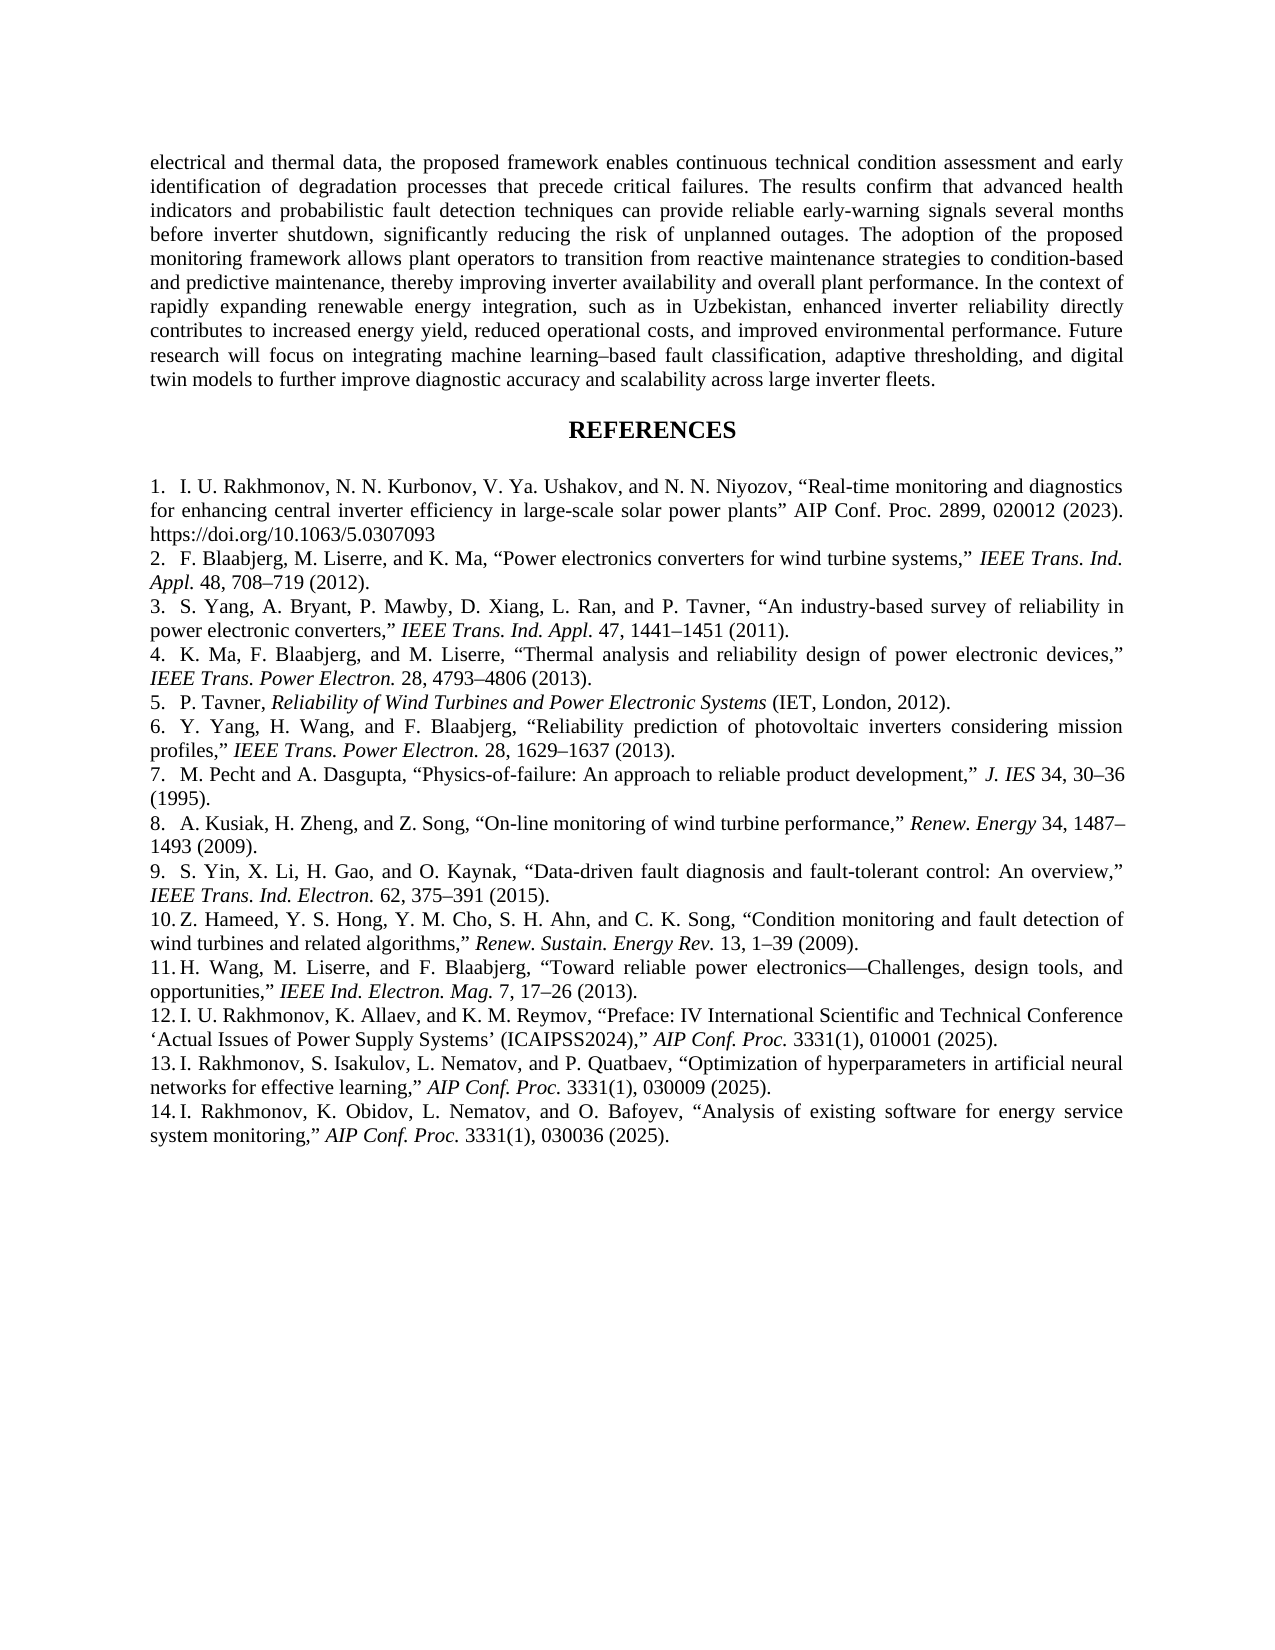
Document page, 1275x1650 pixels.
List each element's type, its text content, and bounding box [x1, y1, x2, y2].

list Y. Yang, H. Wang, and F. Blaabjerg, “Reliability prediction of photovoltaic inverters considering mission profiles,” IEEE Trans. Power Electron. 28, 1629–1637 (2013). [150, 714, 1125, 762]
list H. Wang, M. Liserre, and F. Blaabjerg, “Toward reliable power electronics—Challenges, design tools, and opportunities,” IEEE Ind. Electron. Mag. 7, 17–26 (2013). [150, 955, 1125, 1003]
list S. Yang, A. Bryant, P. Mawby, D. Xiang, L. Ran, and P. Tavner, “An industry-based survey of reliability in power electronic converters,” IEEE Trans. Ind. Appl. 47, 1441–1451 (2011). [150, 594, 1125, 642]
list S. Yin, X. Li, H. Gao, and O. Kaynak, “Data-driven fault diagnosis and fault-tolerant control: An overview,” IEEE Trans. Ind. Electron. 62, 375–391 (2015). [150, 858, 1125, 907]
list P. Tavner, Reliability of Wind Turbines and Power Electronic Systems (IET, London, 2012). [150, 690, 1125, 714]
list Z. Hameed, Y. S. Hong, Y. M. Cho, S. H. Ahn, and C. K. Song, “Condition monitoring and fault detection of wind turbines and related algorithms,” Renew. Sustain. Energy Rev. 13, 1–39 (2009). [150, 907, 1125, 955]
list I. Rakhmonov, K. Obidov, L. Nematov, and O. Bafoyev, “Analysis of existing software for energy service system monitoring,” AIP Conf. Proc. 3331(1), 030036 (2025). [150, 1099, 1125, 1147]
list M. Pecht and A. Dasgupta, “Physics-of-failure: An approach to reliable product development,” J. IES 34, 30–36 (1995). [150, 762, 1125, 810]
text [150, 150, 1125, 391]
list A. Kusiak, H. Zheng, and Z. Song, “On-line monitoring of wind turbine performance,” Renew. Energy 34, 1487–1493 (2009). [150, 810, 1125, 858]
list F. Blaabjerg, M. Liserre, and K. Ma, “Power electronics converters for wind turbine systems,” IEEE Trans. Ind. Appl. 48, 708–719 (2012). [150, 546, 1125, 594]
list I. Rakhmonov, S. Isakulov, L. Nematov, and P. Quatbaev, “Optimization of hyperparameters in artificial neural networks for effective learning,” AIP Conf. Proc. 3331(1), 030009 (2025). [150, 1051, 1125, 1099]
text REFERENCES [150, 416, 1125, 444]
list I. U. Rakhmonov, K. Allaev, and K. M. Reymov, “Preface: IV International Scientific and Technical Conference ‘Actual Issues of Power Supply Systems’ (ICAIPSS2024),” AIP Conf. Proc. 3331(1), 010001 (2025). [150, 1003, 1125, 1051]
list K. Ma, F. Blaabjerg, and M. Liserre, “Thermal analysis and reliability design of power electronic devices,” IEEE Trans. Power Electron. 28, 4793–4806 (2013). [150, 642, 1125, 690]
list I. U. Rakhmonov, N. N. Kurbonov, V. Ya. Ushakov, and N. N. Niyozov, “Real-time monitoring and diagnostics for enhancing central inverter efficiency in large-scale solar power plants” AIP Conf. Proc. 2899, 020012 (2023). https://doi.org/10.1063/5.0307093 [150, 473, 1125, 546]
